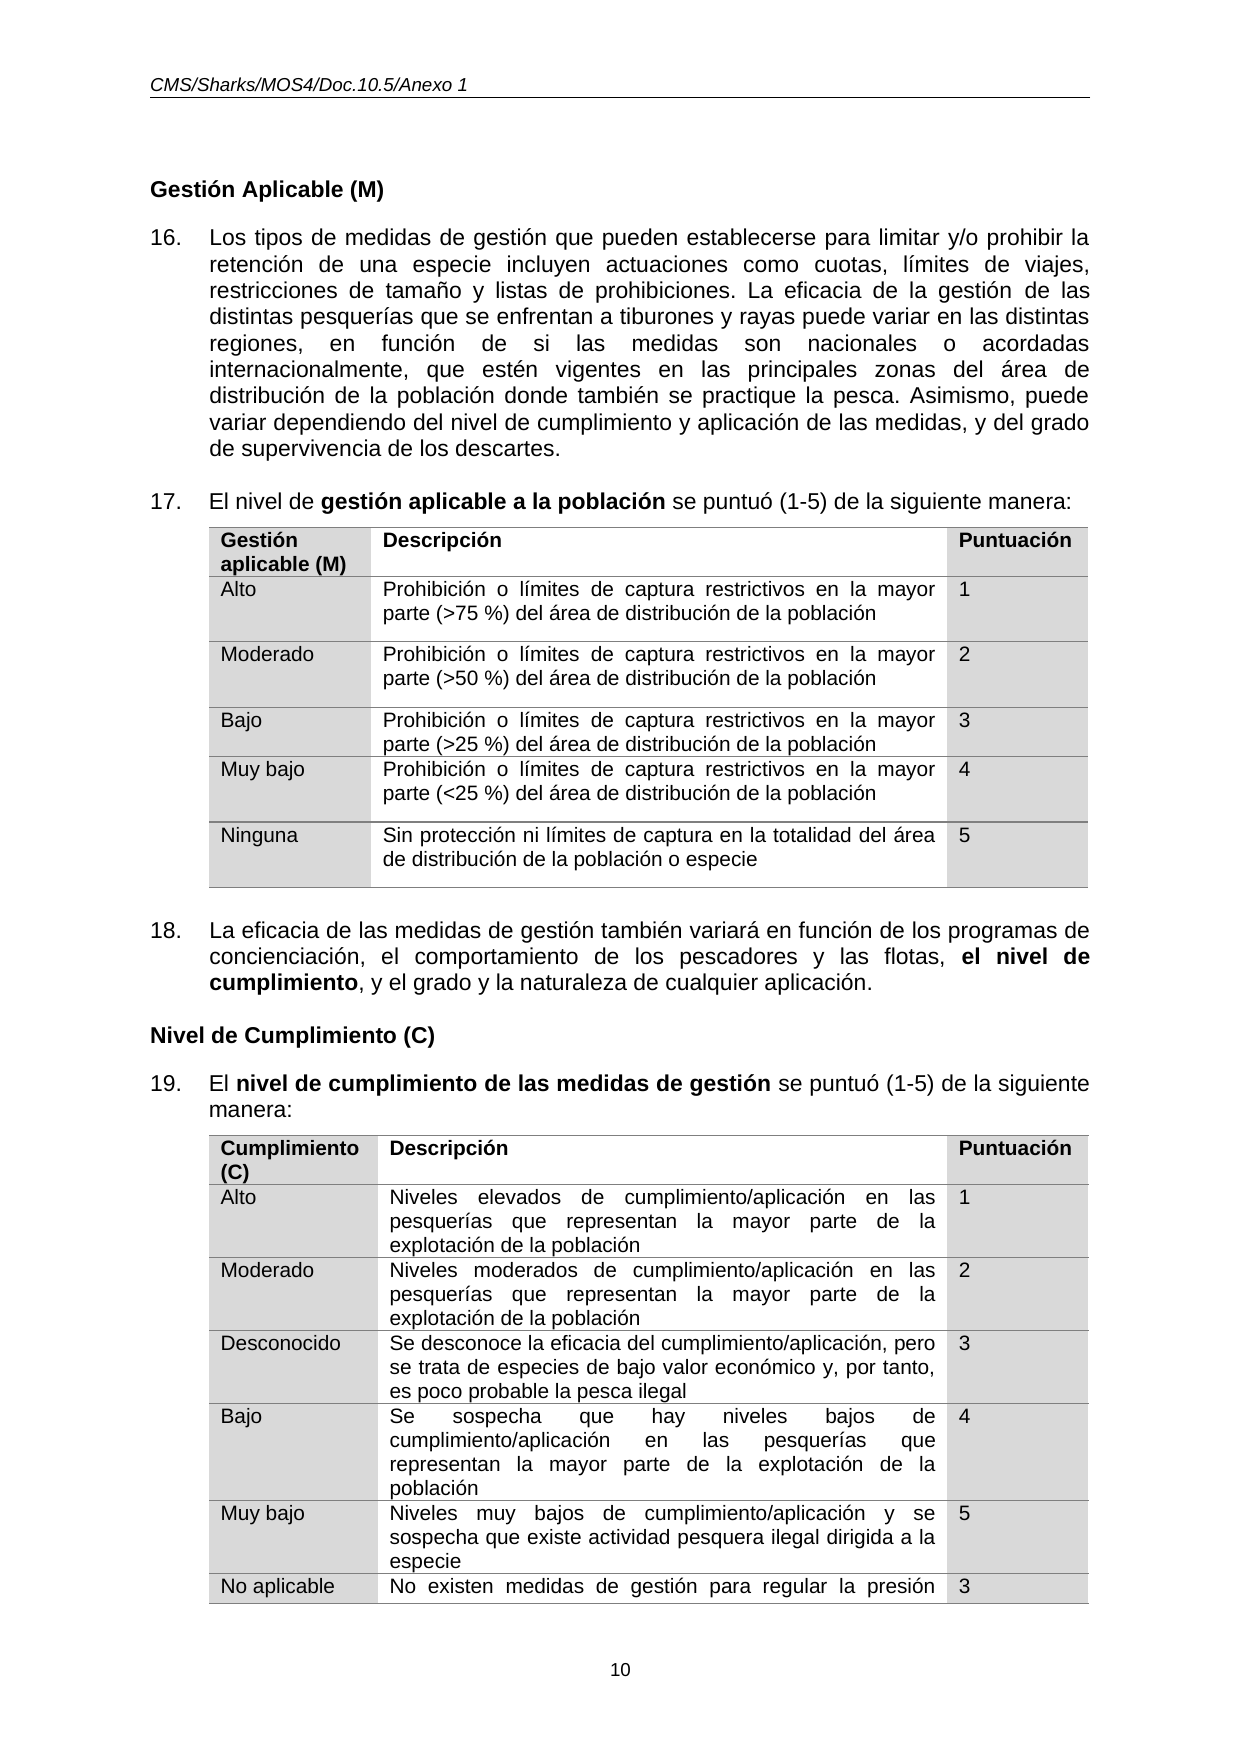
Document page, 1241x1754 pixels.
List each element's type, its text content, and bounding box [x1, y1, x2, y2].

table_cell Bajo [209, 708, 371, 756]
text Nivel de Cumplimiento (C) [150, 1022, 1090, 1048]
table_header Gestión aplicable (M) [209, 528, 371, 576]
table_cell Muy bajo [209, 757, 371, 821]
table_cell Ninguna [209, 823, 371, 887]
table_cell Prohibición o límites de captura restrictivos en la mayor parte (<25 %) del área de distribución de la población [371, 757, 947, 821]
table_cell Bajo [209, 1404, 378, 1500]
table_cell No aplicable [209, 1574, 378, 1603]
table_cell Desconocido [209, 1331, 378, 1403]
table_cell 1 [947, 577, 1088, 641]
table_cell Sin protección ni límites de captura en la totalidad del área de distribución de la población o especie [371, 823, 947, 887]
list La eficacia de las medidas de gestión también variará en función de los programas de concienciación, el comportamiento de los pescadores y las flotas, el nivel de cumplimiento, y el grado y la naturaleza de cualquier aplicación. [150, 917, 1090, 996]
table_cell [378, 1574, 947, 1603]
table_cell Moderado [209, 642, 371, 707]
table_cell 2 [947, 1258, 1088, 1330]
table_header Cumplimiento (C) [209, 1136, 378, 1184]
table_cell 3 [947, 708, 1088, 756]
table_cell Alto [209, 577, 371, 641]
table_header Descripción [378, 1136, 947, 1184]
table_cell Prohibición o límites de captura restrictivos en la mayor parte (>25 %) del área de distribución de la población [371, 708, 947, 756]
table_cell 4 [947, 1404, 1088, 1500]
text Gestión Aplicable (M) [150, 176, 1090, 203]
table_cell Niveles elevados de cumplimiento/aplicación en las pesquerías que representan la mayor parte de la explotación de la población [378, 1185, 947, 1257]
table_cell Muy bajo [209, 1501, 378, 1573]
table_cell Prohibición o límites de captura restrictivos en la mayor parte (>75 %) del área de distribución de la población [371, 577, 947, 641]
table_cell 2 [947, 642, 1088, 707]
table_cell Se sospecha que hay niveles bajos de cumplimiento/aplicación en las pesquerías que representan la mayor parte de la explotación de la población [378, 1404, 947, 1500]
table_cell 5 [947, 823, 1088, 887]
list El nivel de cumplimiento de las medidas de gestión se puntuó (1-5) de la siguiente manera: [150, 1070, 1090, 1123]
list Los tipos de medidas de gestión que pueden establecerse para limitar y/o prohibir la retención de una especie incluyen actuaciones como cuotas, límites de viajes, restricciones de tamaño y listas de prohibiciones. La eficacia de la gestión de las distintas pesquerías que se enfrentan a tiburones y rayas puede variar en las distintas regiones, en función de si las medidas son nacionales o acordadas internacionalmente, que estén vigentes en las principales zonas del área de distribución de la población donde también se practique la pesca. Asimismo, puede variar dependiendo del nivel de cumplimiento y aplicación de las medidas, y del grado de supervivencia de los descartes. [150, 224, 1090, 461]
table_cell 4 [947, 757, 1088, 821]
table_cell 3 [947, 1574, 1088, 1603]
table_cell Alto [209, 1185, 378, 1257]
table_header Descripción [371, 528, 947, 576]
table_cell Moderado [209, 1258, 378, 1330]
table_cell 5 [947, 1501, 1088, 1573]
table_cell Niveles muy bajos de cumplimiento/aplicación y se sospecha que existe actividad pesquera ilegal dirigida a la especie [378, 1501, 947, 1573]
table_cell 3 [947, 1331, 1088, 1403]
table_cell Prohibición o límites de captura restrictivos en la mayor parte (>50 %) del área de distribución de la población [371, 642, 947, 707]
table_header Puntuación [947, 1136, 1088, 1184]
table_header Puntuación [947, 528, 1088, 576]
table_cell Niveles moderados de cumplimiento/aplicación en las pesquerías que representan la mayor parte de la explotación de la población [378, 1258, 947, 1330]
list El nivel de gestión aplicable a la población se puntuó (1-5) de la siguiente manera: [150, 488, 1090, 514]
table_cell Se desconoce la eficacia del cumplimiento/aplicación, pero se trata de especies de bajo valor económico y, por tanto, es poco probable la pesca ilegal [378, 1331, 947, 1403]
table_cell 1 [947, 1185, 1088, 1257]
